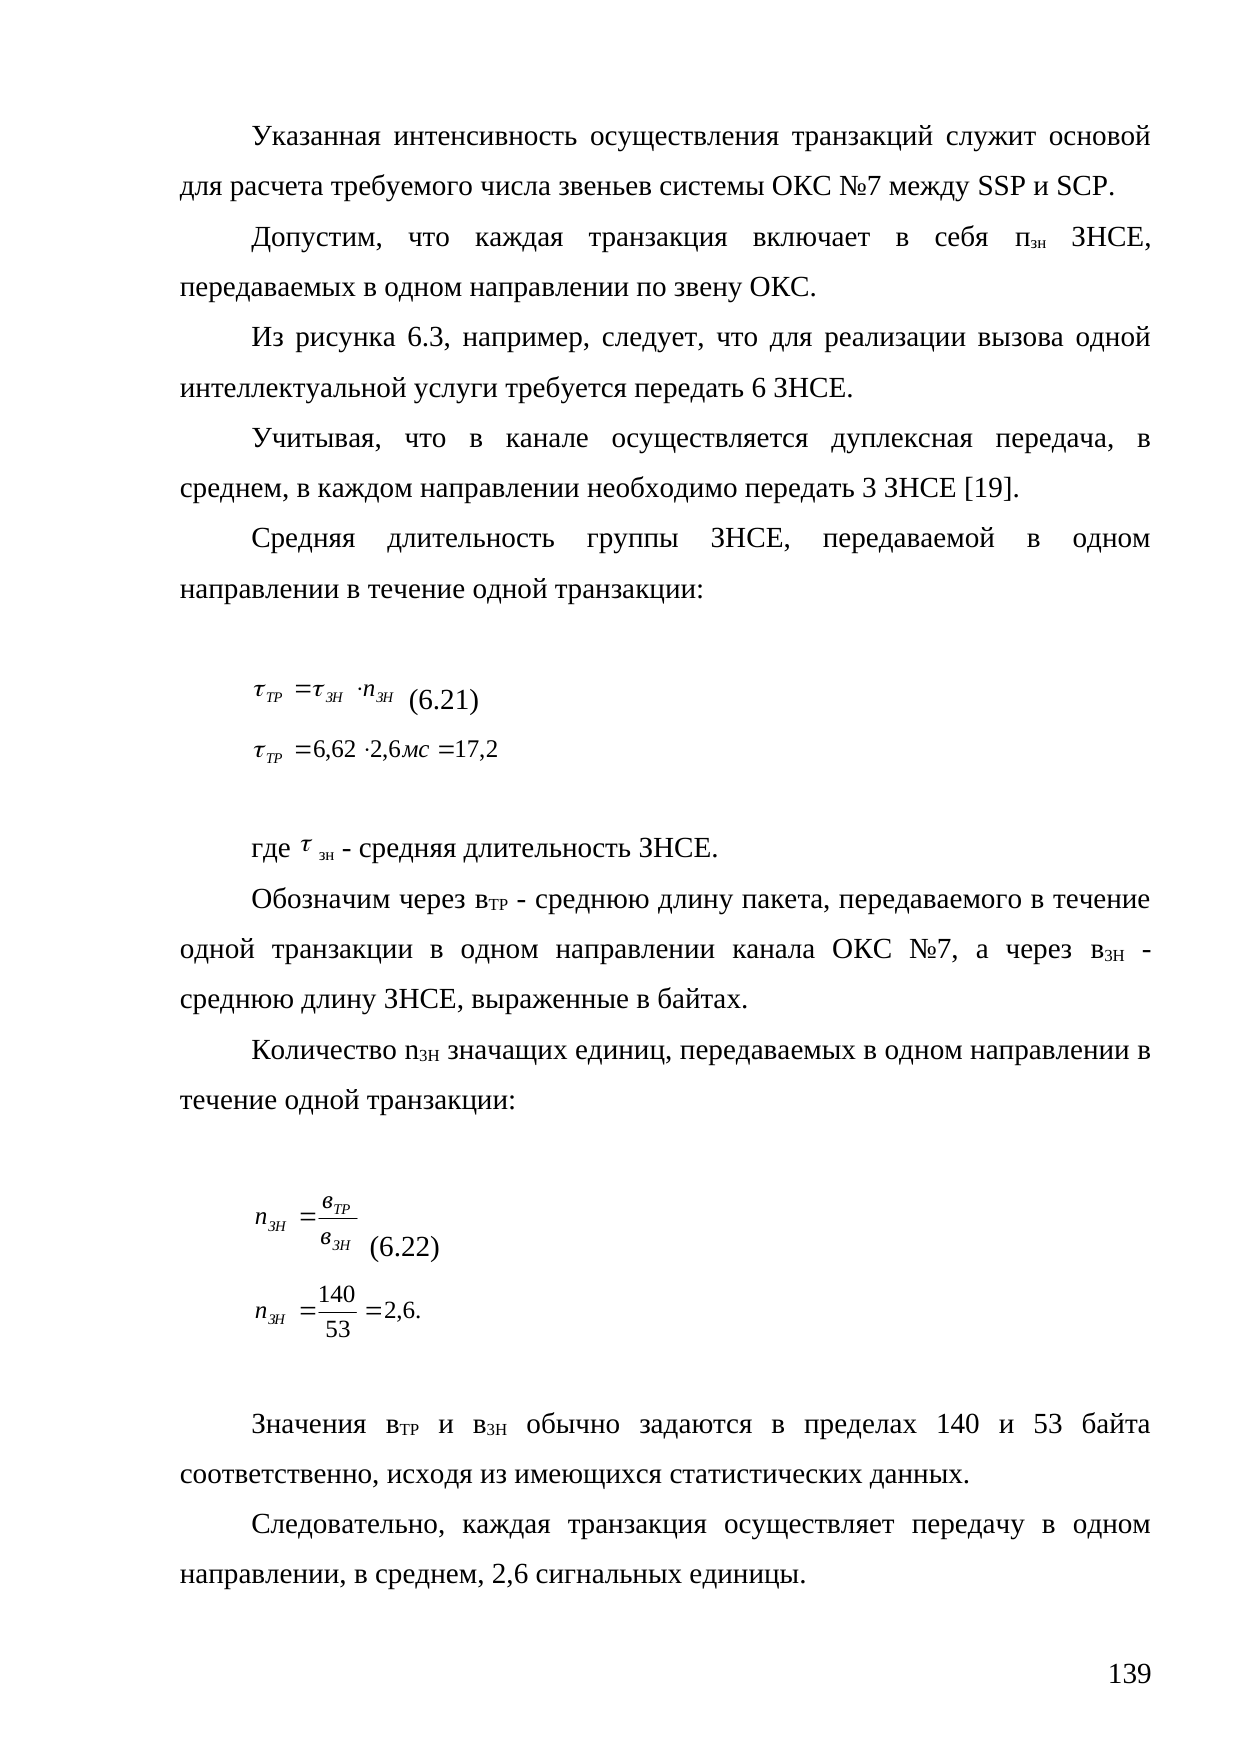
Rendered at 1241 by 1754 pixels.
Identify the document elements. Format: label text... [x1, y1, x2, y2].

text где зн - средняя длительность ЗНСЕ. [179, 831, 1151, 864]
text (6.21) [179, 672, 1151, 715]
text Средняя длительность группы ЗНСЕ, передаваемой в одном направлении в течение одной транзакции: [179, 521, 1151, 604]
text Обозначим через вТР - среднюю длину пакета, передаваемого в течение одной транзакции в одном направлении канала ОКС №7, а через в3Н - среднюю длину ЗНСЕ, выраженные в байтах. [179, 881, 1151, 1015]
text Следовательно, каждая транзакция осуществляет передачу в одном направлении, в среднем, 2,6 сигнальных единицы. [179, 1506, 1151, 1590]
text Количество n3Н значащих единиц, передаваемых в одном направлении в течение одной транзакции: [179, 1032, 1151, 1116]
text Допустим, что каждая транзакция включает в себя пзн ЗНСЕ, передаваемых в одном направлении по звену ОКС. [179, 219, 1151, 303]
text Значения вТР и в3Н обычно задаются в пределах 140 и 53 байта соответственно, исходя из имеющихся статистических данных. [179, 1406, 1151, 1489]
text (6.22) [179, 1183, 1151, 1262]
text Указанная интенсивность осуществления транзакций служит основой для расчета требуемого числа звеньев системы ОКС №7 между SSP и SCP. [179, 118, 1151, 202]
text Из рисунка 6.3, например, следует, что для реализации вызова одной интеллектуальной услуги требуется передать 6 ЗНСЕ. [179, 319, 1151, 403]
text Учитывая, что в канале осуществляется дуплексная передача, в среднем, в каждом направлении необходимо передать 3 ЗНСЕ [19]. [179, 420, 1151, 504]
